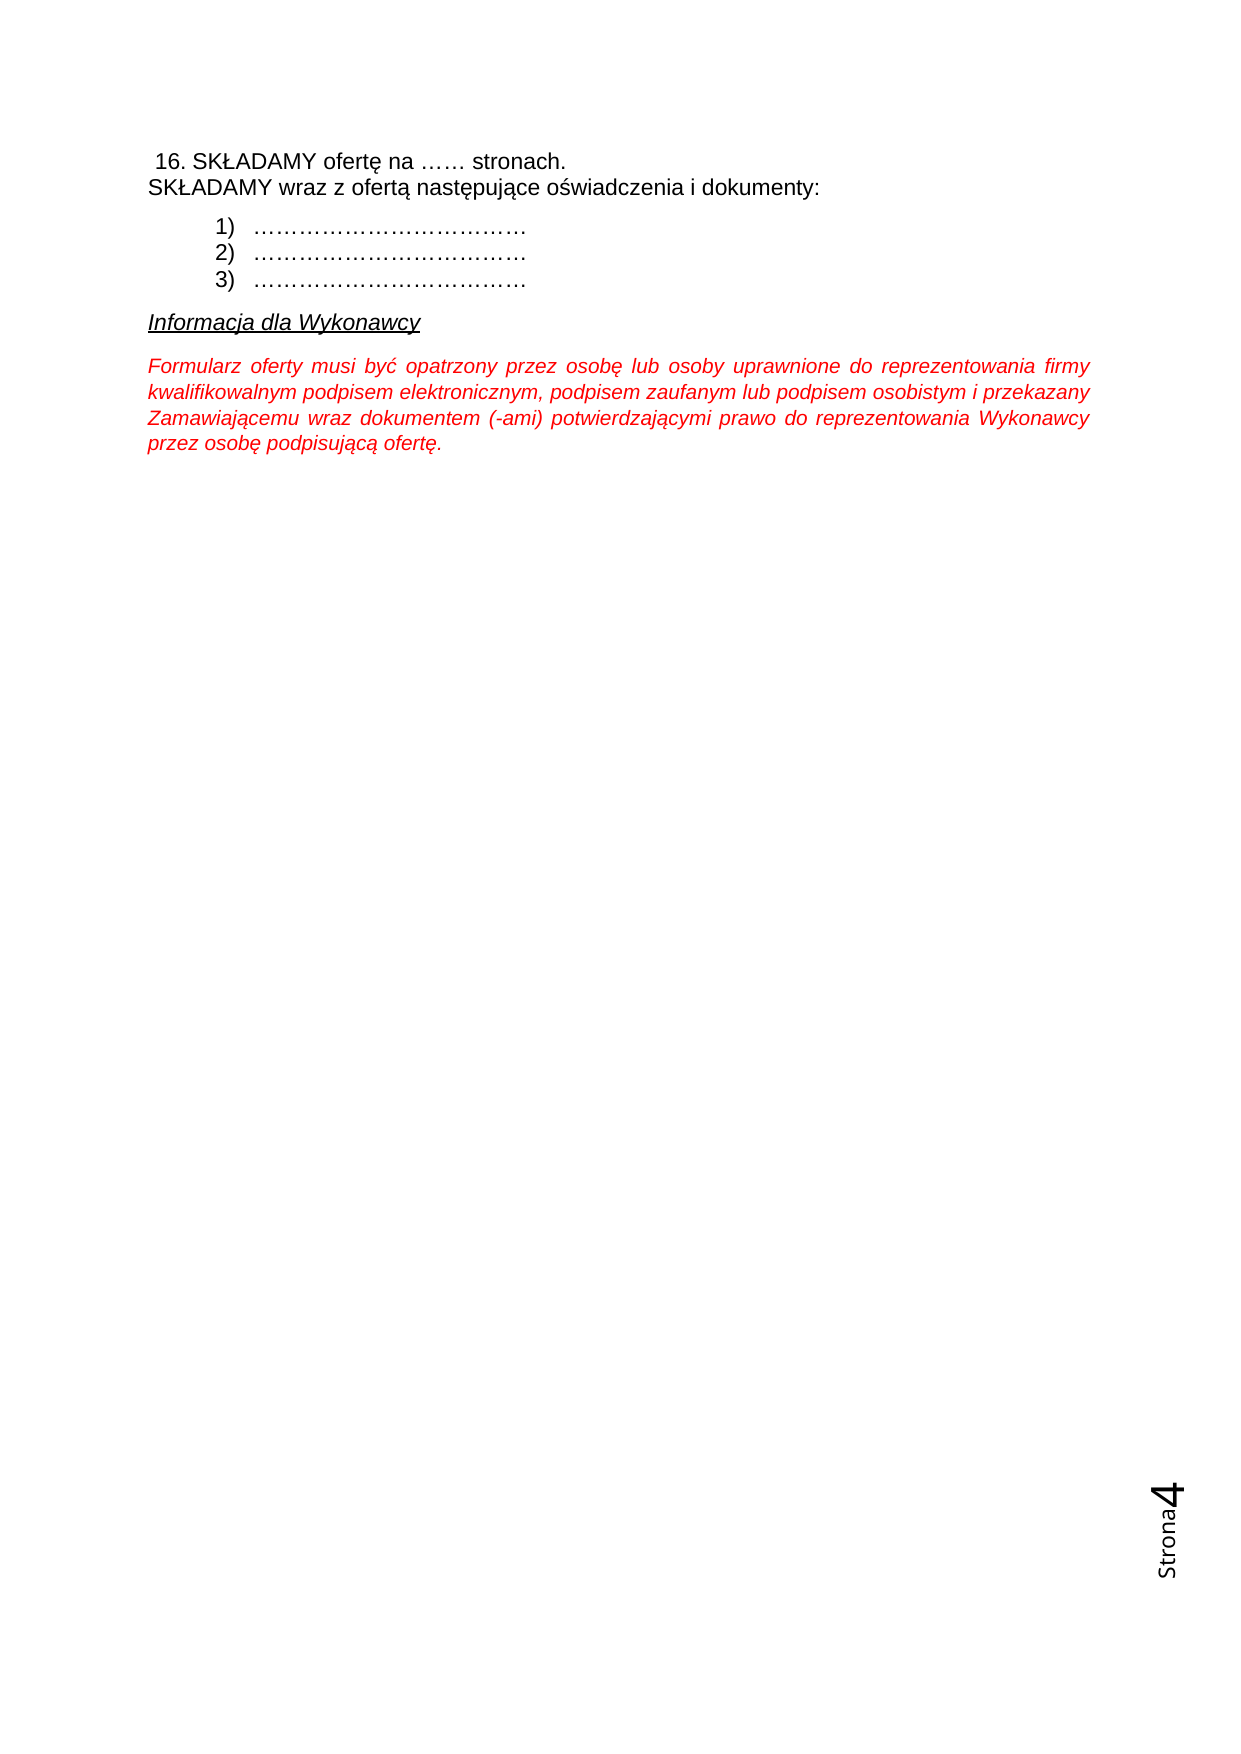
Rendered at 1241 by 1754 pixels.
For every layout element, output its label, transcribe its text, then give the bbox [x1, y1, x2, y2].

list ……………………………… [215, 239, 1093, 266]
list ……………………………… [215, 266, 1093, 292]
text Informacja dla Wykonawcy [148, 308, 1093, 335]
list SKŁADAMY wraz z ofertą następujące oświadczenia i dokumenty: [0, 174, 1093, 200]
text Formularz oferty musi być opatrzony przez osobę lub osoby uprawnione do reprezentowania firmy kwalifikowalnym podpisem elektronicznym, podpisem zaufanym lub podpisem osobistym i przekazany Zamawiającemu wraz dokumentem (-ami) potwierdzającymi prawo do reprezentowania Wykonawcy przez osobę podpisującą ofertę. [148, 354, 1093, 455]
list ……………………………… [215, 213, 1093, 239]
list SKŁADAMY ofertę na …… stronach. [154, 148, 1093, 174]
